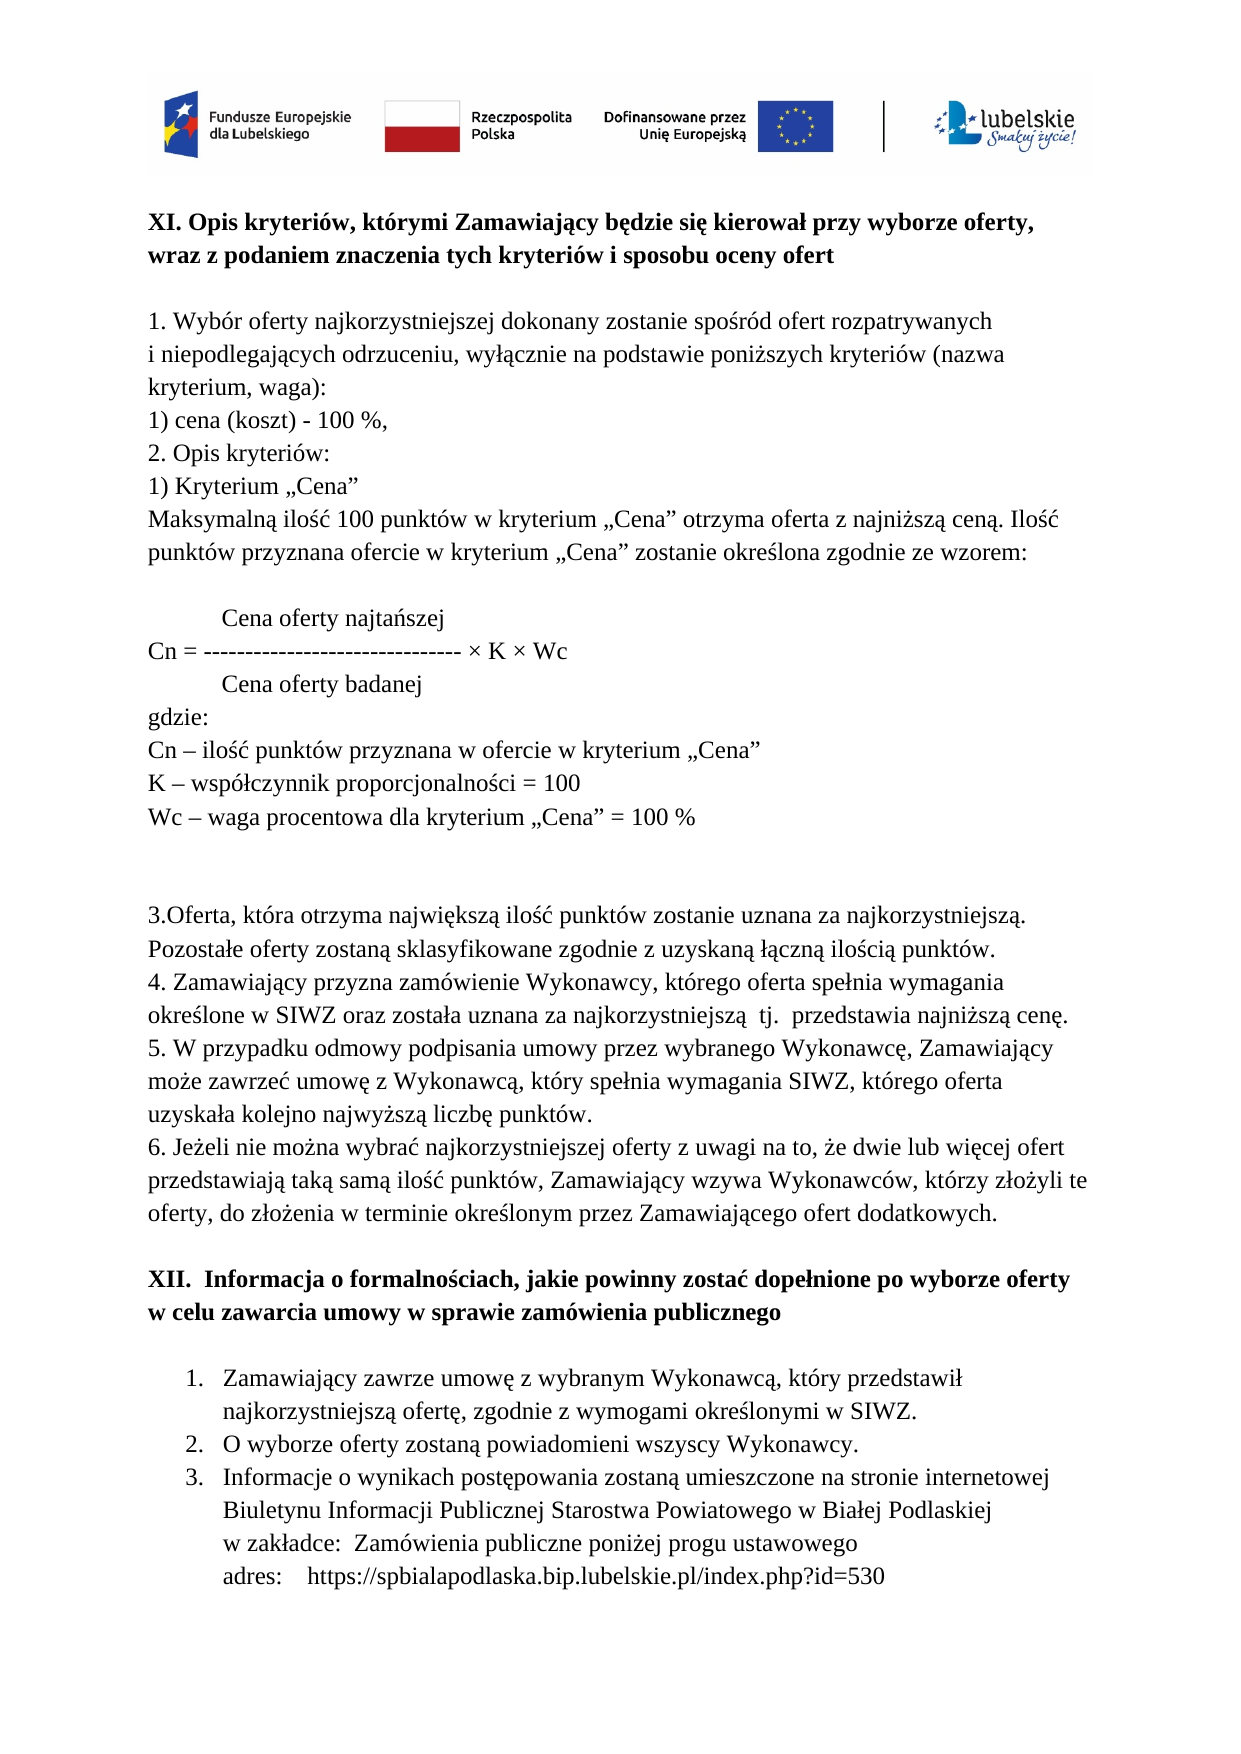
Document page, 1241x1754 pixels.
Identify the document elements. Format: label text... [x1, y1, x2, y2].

text K – współczynnik proporcjonalności = 100 [148, 768, 1093, 797]
text Cn – ilość punktów przyznana w ofercie w kryterium „Cena” [148, 736, 1093, 764]
text Cena oferty badanej [148, 669, 1093, 698]
text XII. Informacja o formalnościach, jakie powinny zostać dopełnione po wyborze oferty [148, 1264, 1093, 1293]
text gdzie: [148, 702, 1093, 731]
text Wc – waga procentowa dla kryterium „Cena” = 100 % [148, 802, 1093, 830]
text Cn = ------------------------------- × K × Wc [148, 636, 1093, 665]
text w zakładce: Zamówienia publiczne poniżej progu ustawowego [223, 1528, 1093, 1557]
list Zamawiający zawrze umowę z wybranym Wykonawcą, który przedstawił najkorzystniejszą ofertę, zgodnie z wymogami określonymi w SIWZ. [185, 1363, 1093, 1425]
text Maksymalną ilość 100 punktów w kryterium „Cena” otrzyma oferta z najniższą ceną. Ilość punktów przyznana ofercie w kryterium „Cena” zostanie określona zgodnie ze wzorem: [148, 504, 1093, 566]
text XI. Opis kryteriów, którymi Zamawiający będzie się kierował przy wyborze oferty, wraz z podaniem znaczenia tych kryteriów i sposobu oceny ofert [148, 207, 1093, 269]
text Cena oferty najtańszej [148, 603, 1093, 632]
list O wyborze oferty zostaną powiadomieni wszyscy Wykonawcy. [185, 1429, 1093, 1458]
text w celu zawarcia umowy w sprawie zamówienia publicznego [148, 1297, 1093, 1326]
text 6. Jeżeli nie można wybrać najkorzystniejszej oferty z uwagi na to, że dwie lub więcej ofert przedstawiają taką samą ilość punktów, Zamawiający wzywa Wykonawców, którzy złożyli te oferty, do złożenia w terminie określonym przez Zamawiającego ofert dodatkowych. [148, 1132, 1093, 1227]
text adres: https://spbialapodlaska.bip.lubelskie.pl/index.php?id=530 [223, 1561, 1093, 1590]
text 2. Opis kryteriów: [148, 438, 1093, 467]
text 5. W przypadku odmowy podpisania umowy przez wybranego Wykonawcę, Zamawiający może zawrzeć umowę z Wykonawcą, który spełnia wymagania SIWZ, którego oferta uzyskała kolejno najwyższą liczbę punktów. [148, 1033, 1093, 1127]
picture [147, 73, 1093, 175]
text 1) Kryterium „Cena” [148, 471, 1093, 500]
text 1) cena (koszt) - 100 %, [148, 405, 1093, 434]
text 3.Oferta, która otrzyma największą ilość punktów zostanie uznana za najkorzystniejszą. Pozostałe oferty zostaną sklasyfikowane zgodnie z uzyskaną łączną ilością punktów. [148, 901, 1093, 962]
text 4. Zamawiający przyzna zamówienie Wykonawcy, którego oferta spełnia wymagania określone w SIWZ oraz została uznana za najkorzystniejszą tj. przedstawia najniższą cenę. [148, 967, 1093, 1028]
list Informacje o wynikach postępowania zostaną umieszczone na stronie internetowej Biuletynu Informacji Publicznej Starostwa Powiatowego w Białej Podlaskiej [185, 1462, 1093, 1524]
text 1. Wybór oferty najkorzystniejszej dokonany zostanie spośród ofert rozpatrywanych i niepodlegających odrzuceniu, wyłącznie na podstawie poniższych kryteriów (nazwa kryterium, waga): [148, 306, 1093, 401]
